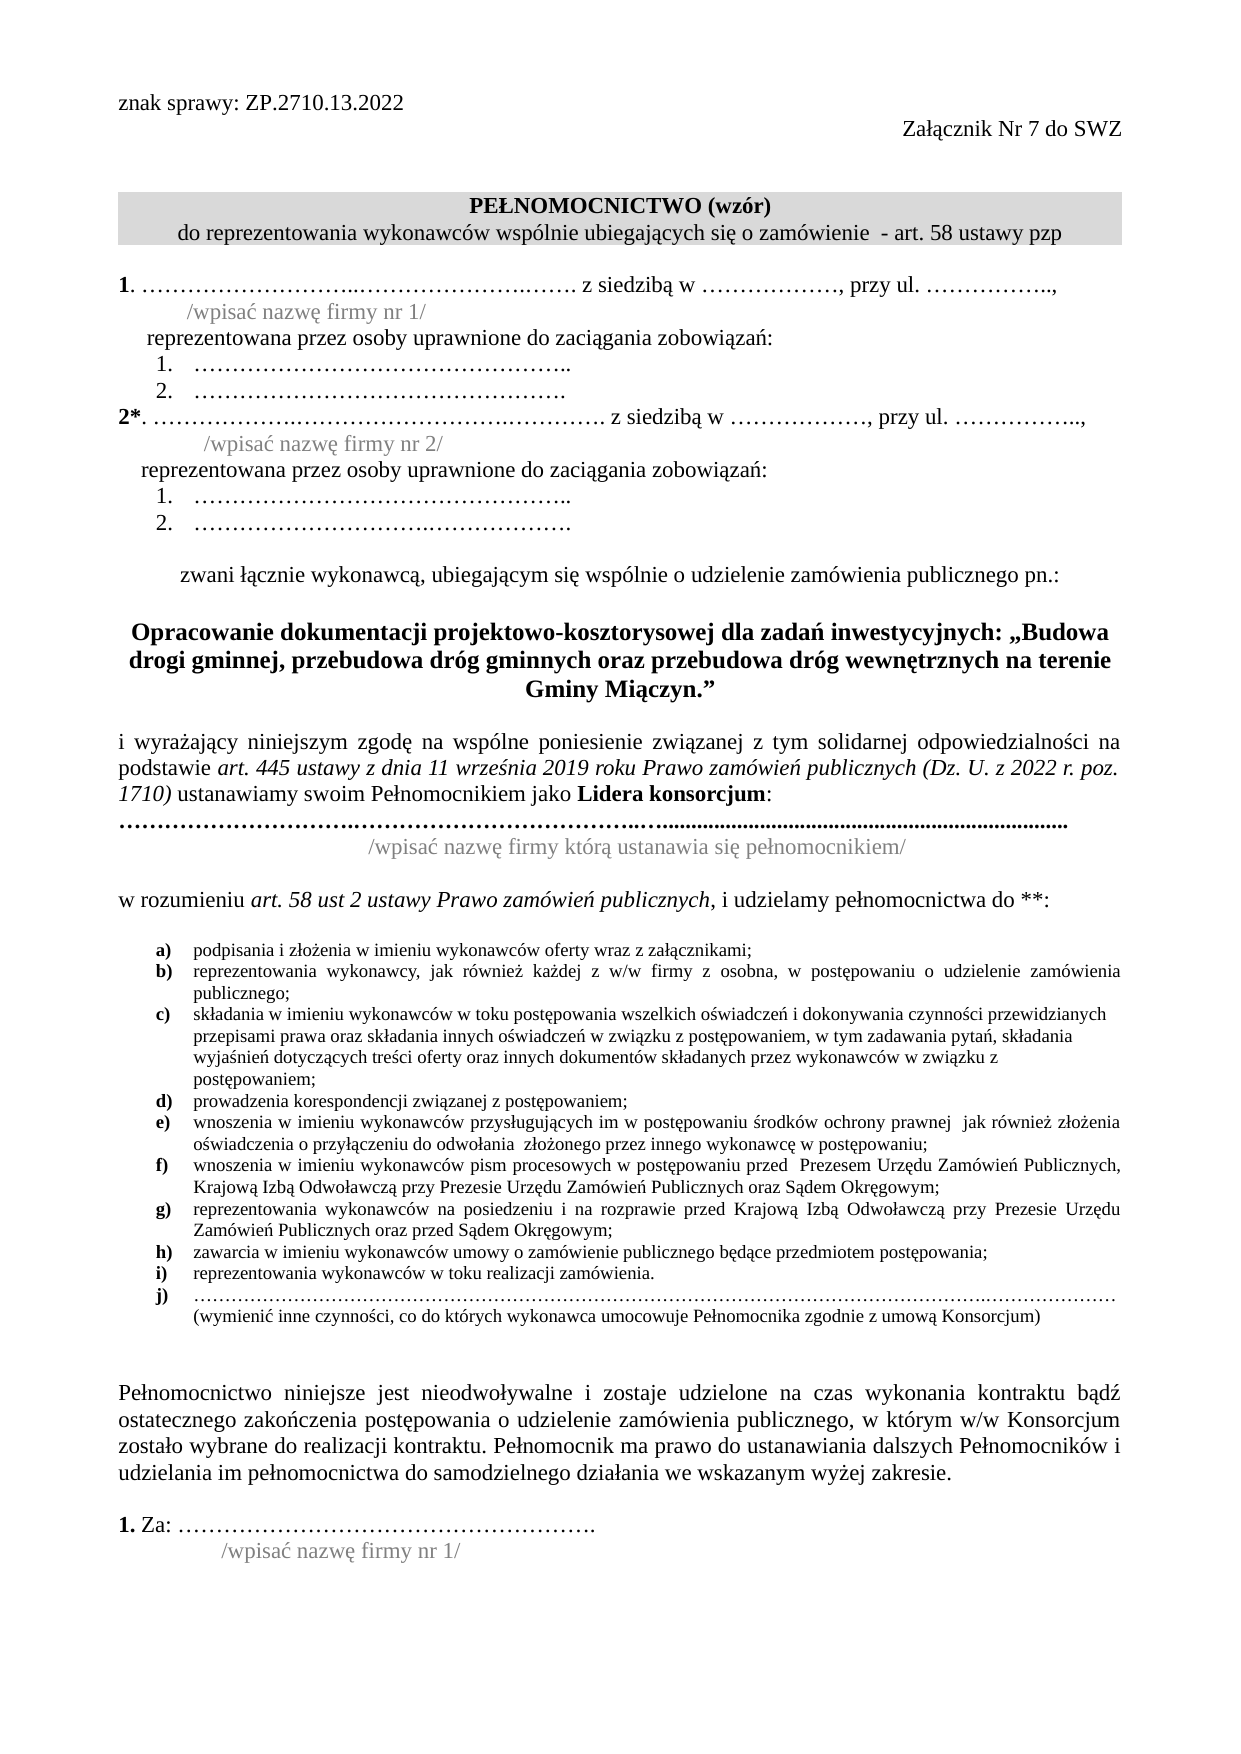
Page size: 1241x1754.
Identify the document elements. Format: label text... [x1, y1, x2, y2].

list ……………………………………………………………………………………………………………….………………… [156, 1284, 1122, 1305]
list …………………………………………. [156, 377, 1122, 403]
text 2*. ……………….……………………….…………. z siedzibą w ………………, przy ul. …………….., [118, 403, 1122, 429]
list ………………………………………….. [156, 351, 1122, 377]
text PEŁNOMOCNICTWO (wzór) [118, 192, 1122, 219]
list zawarcia w imieniu wykonawców umowy o zamówienie publicznego będące przedmiotem postępowania; [156, 1241, 1122, 1262]
list wnoszenia w imieniu wykonawców przysługujących im w postępowaniu środków ochrony prawnej jak również złożenia oświadczenia o przyłączeniu do odwołania złożonego przez innego wykonawcę w postępowaniu; [156, 1111, 1122, 1154]
list wnoszenia w imieniu wykonawców pism procesowych w postępowaniu przed Prezesem Urzędu Zamówień Publicznych, Krajową Izbą Odwoławczą przy Prezesie Urzędu Zamówień Publicznych oraz Sądem Okręgowym; [156, 1154, 1122, 1197]
list ………………………………………….. [156, 482, 1122, 509]
text /wpisać nazwę firmy nr 1/ [118, 298, 1122, 324]
text ………………………….………………………………..…....................................................................... [118, 807, 1122, 833]
text 1. ………………………..………………….……. z siedzibą w ………………, przy ul. …………….., [118, 271, 1122, 298]
list reprezentowania wykonawców na posiedzeniu i na rozprawie przed Krajową Izbą Odwoławczą przy Prezesie Urzędu Zamówień Publicznych oraz przed Sądem Okręgowym; [156, 1197, 1122, 1241]
text Załącznik Nr 7 do SWZ [118, 115, 1122, 141]
list prowadzenia korespondencji związanej z postępowaniem; [156, 1089, 1122, 1111]
text do reprezentowania wykonawców wspólnie ubiegających się o zamówienie - art. 58 ustawy pzp [118, 219, 1122, 245]
list ………………………….………………. [156, 509, 1122, 535]
text i wyrażający niniejszym zgodę na wspólne poniesienie związanej z tym solidarnej odpowiedzialności na podstawie art. 445 ustawy z dnia 11 września 2019 roku Prawo zamówień publicznych (Dz. U. z 2022 r. poz. 1710) ustanawiamy swoim Pełnomocnikiem jako Lidera konsorcjum: [118, 728, 1122, 807]
text /wpisać nazwę firmy którą ustanawia się pełnomocnikiem/ [118, 833, 1122, 859]
list reprezentowania wykonawców w toku realizacji zamówienia. [156, 1262, 1122, 1284]
list reprezentowania wykonawcy, jak również każdej z w/w firmy z osobna, w postępowaniu o udzielenie zamówienia publicznego; [156, 960, 1122, 1003]
text w rozumieniu art. 58 ust 2 ustawy Prawo zamówień publicznych, i udzielamy pełnomocnictwa do **: [118, 886, 1122, 912]
text /wpisać nazwę firmy nr 1/ [118, 1538, 1122, 1564]
text (wymienić inne czynności, co do których wykonawca umocowuje Pełnomocnika zgodnie z umową Konsorcjum) [193, 1305, 1122, 1327]
list podpisania i złożenia w imieniu wykonawców oferty wraz z załącznikami; [156, 939, 1122, 960]
text znak sprawy: ZP.2710.13.2022 [118, 89, 1122, 115]
text Opracowanie dokumentacji projektowo-kosztorysowej dla zadań inwestycyjnych: „Budowa drogi gminnej, przebudowa dróg gminnych oraz przebudowa dróg wewnętrznych na terenie Gminy Miączyn.” [118, 617, 1122, 703]
text /wpisać nazwę firmy nr 2/ [118, 429, 1122, 456]
text zwani łącznie wykonawcą, ubiegającym się wspólnie o udzielenie zamówienia publicznego pn.: [118, 561, 1122, 588]
list składania w imieniu wykonawców w toku postępowania wszelkich oświadczeń i dokonywania czynności przewidzianych przepisami prawa oraz składania innych oświadczeń w związku z postępowaniem, w tym zadawania pytań, składania wyjaśnień dotyczących treści oferty oraz innych dokumentów składanych przez wykonawców w związku z postępowaniem; [156, 1003, 1122, 1089]
text Pełnomocnictwo niniejsze jest nieodwoływalne i zostaje udzielone na czas wykonania kontraktu bądź ostatecznego zakończenia postępowania o udzielenie zamówienia publicznego, w którym w/w Konsorcjum zostało wybrane do realizacji kontraktu. Pełnomocnik ma prawo do ustanawiania dalszych Pełnomocników i udzielania im pełnomocnictwa do samodzielnego działania we wskazanym wyżej zakresie. [118, 1379, 1122, 1485]
text reprezentowana przez osoby uprawnione do zaciągania zobowiązań: [118, 456, 1122, 482]
text reprezentowana przez osoby uprawnione do zaciągania zobowiązań: [118, 324, 1122, 351]
text 1. Za: ………………………………………………. [118, 1511, 1122, 1538]
